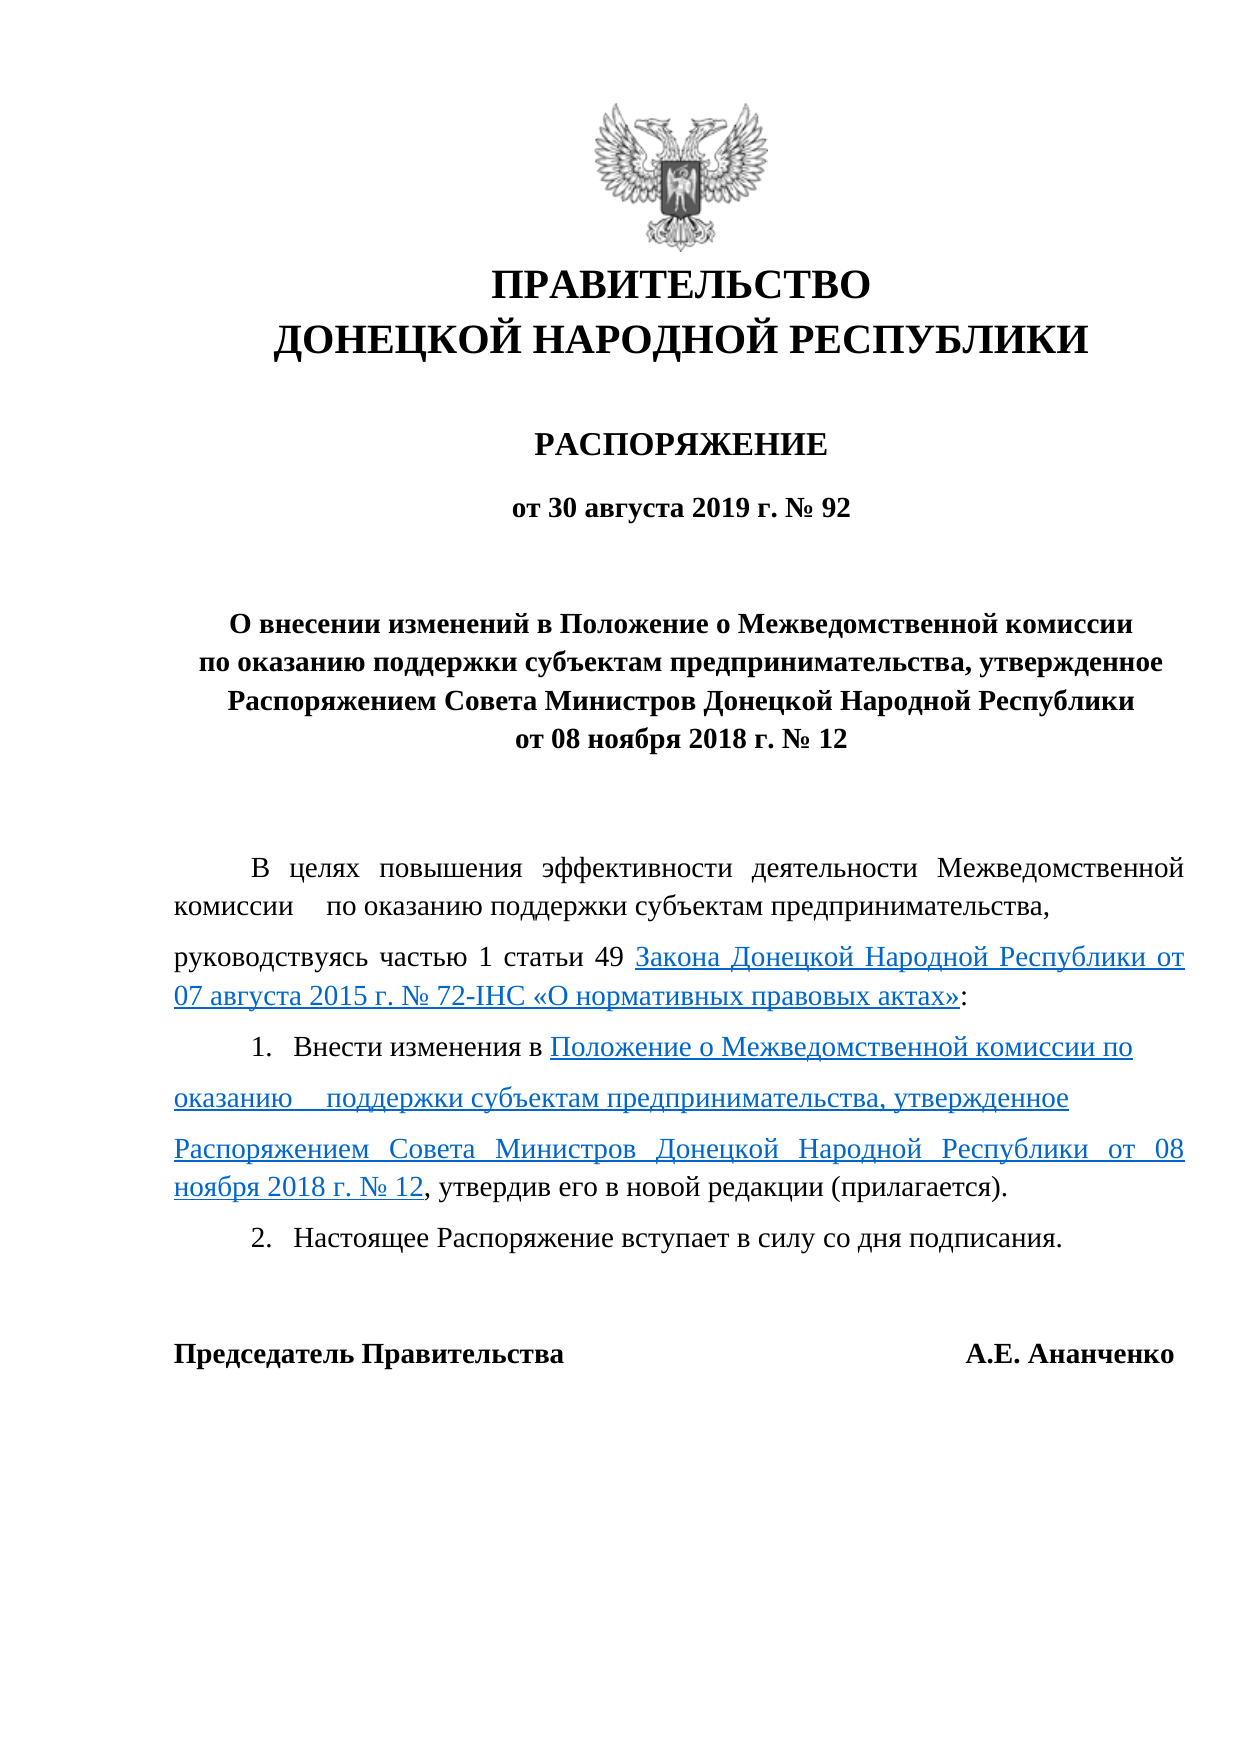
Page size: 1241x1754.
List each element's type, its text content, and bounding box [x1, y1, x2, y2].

text от 30 августа 2019 г. № 92 [178, 490, 1185, 524]
text РАСПОРЯЖЕНИЕ [178, 424, 1185, 463]
text оказанию поддержки субъектам предпринимательства, утвержденное [173, 1080, 1185, 1113]
text от 08 ноября 2018 г. № 12 [178, 722, 1185, 755]
list Внести изменения в Положение о Межведомственной комиссии по [251, 1029, 1185, 1062]
picture [594, 103, 768, 252]
text В целях повышения эффективности деятельности Межведомственной комиссии по оказанию поддержки субъектам предпринимательства, [173, 850, 1185, 922]
text Распоряжением Совета Министров Донецкой Народной Республики от 08 ноября 2018 г. № 12, утвердив его в новой редакции (прилагается). [173, 1161, 1185, 1203]
text О внесении изменений в Положение о Межведомственной комиссии по оказанию поддержки субъектам предпринимательства, утвержденное Распоряжением Совета Министров Донецкой Народной Республики [178, 606, 1185, 717]
list Настоящее Распоряжение вступает в силу со дня подписания. [251, 1221, 1185, 1254]
text Председатель Правительства А.Е. Ананченко [173, 1336, 1185, 1370]
text ДОНЕЦКОЙ НАРОДНОЙ РЕСПУБЛИКИ [178, 314, 1185, 362]
text Распоряжением Совета Министров Донецкой Народной Республики от 08 ноября 2018 г. № 12, утвердив его в новой редакции (прилагается). [173, 1131, 1185, 1160]
text ПРАВИТЕЛЬСТВО [178, 259, 1185, 307]
text руководствуясь частью 1 статьи 49 Закона Донецкой Народной Республики от 07 августа 2015 г. № 72-IHC «О нормативных правовых актах»: [173, 939, 1185, 1011]
